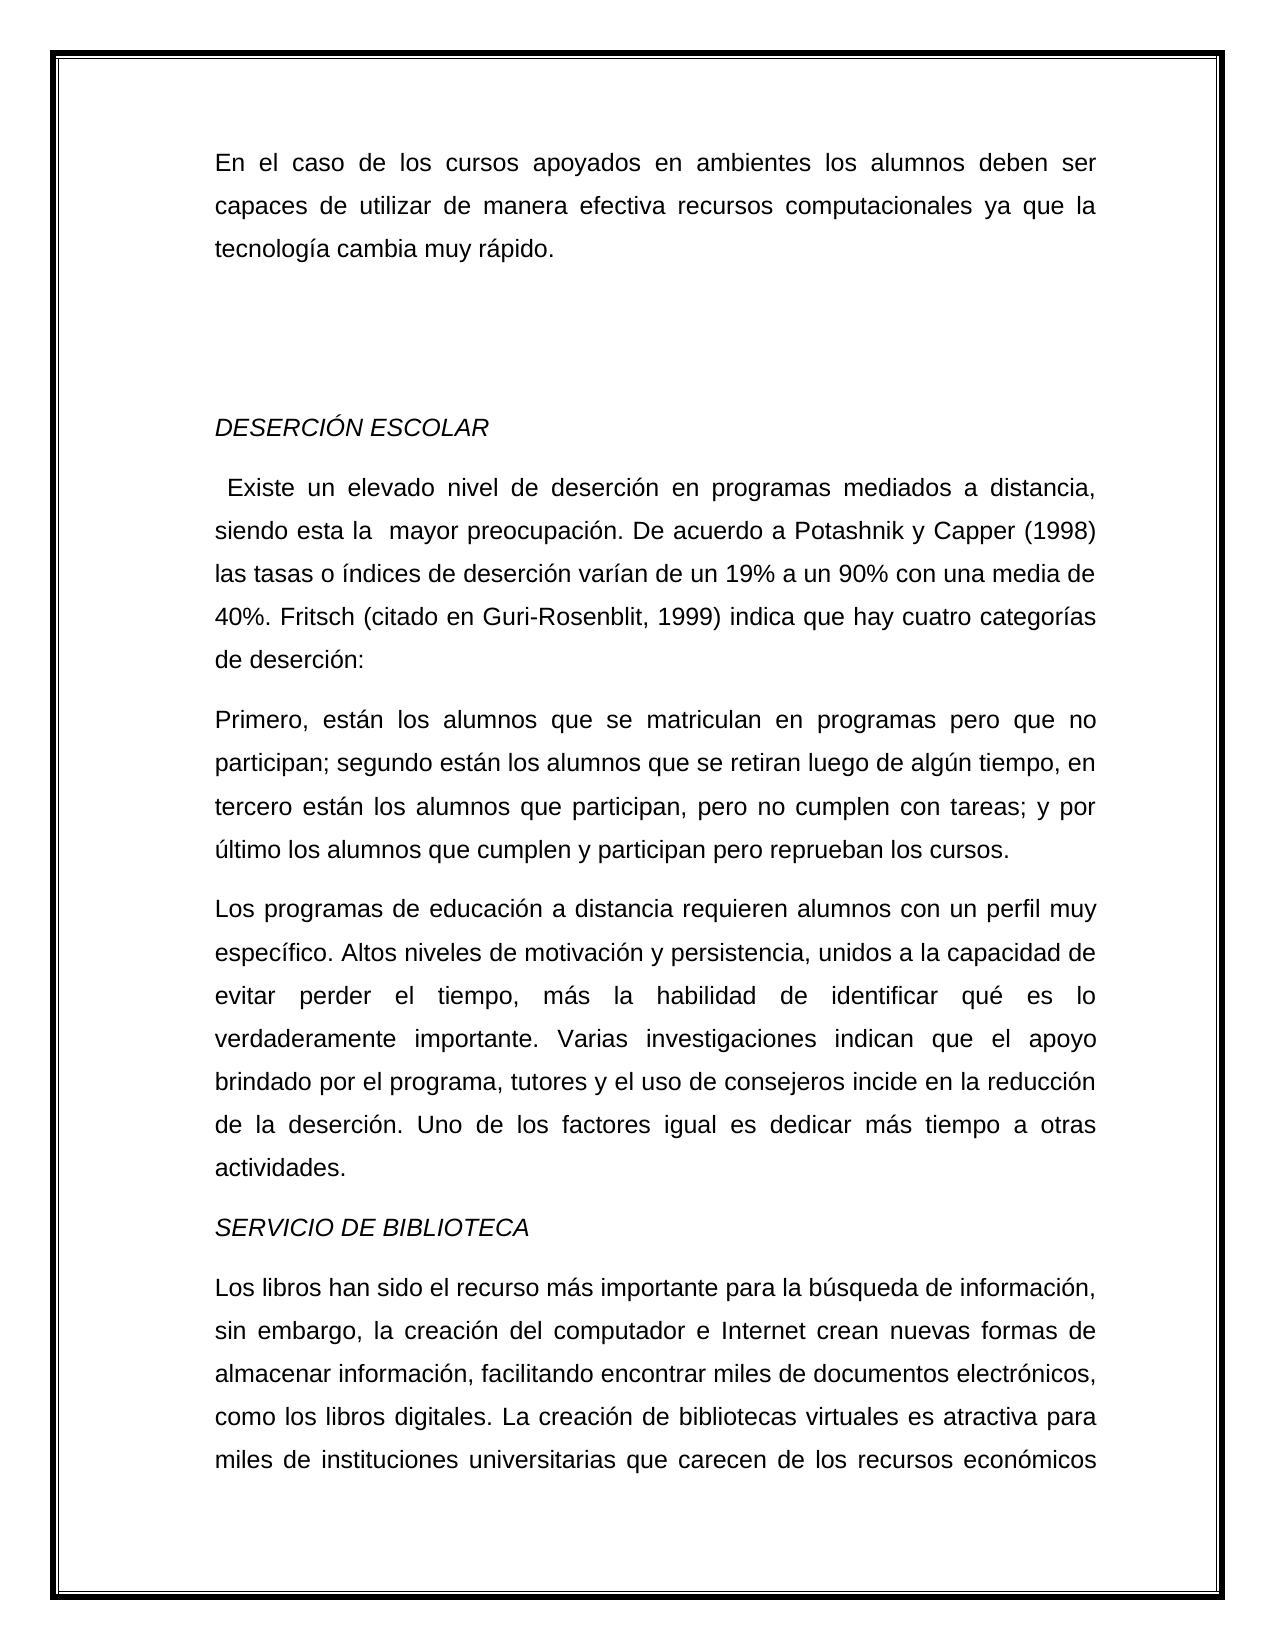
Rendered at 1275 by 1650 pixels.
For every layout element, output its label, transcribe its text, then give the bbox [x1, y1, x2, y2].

text Existe un elevado nivel de deserción en programas mediados a distancia, siendo esta la mayor preocupación. De acuerdo a Potashnik y Capper (1998) las tasas o índices de deserción varían de un 19% a un 90% con una media de 40%. Fritsch (citado en Guri-Rosenblit, 1999) indica que hay cuatro categorías de deserción: [214, 473, 1098, 674]
text Los programas de educación a distancia requieren alumnos con un perfil muy específico. Altos niveles de motivación y persistencia, unidos a la capacidad de evitar perder el tiempo, más la habilidad de identificar qué es lo verdaderamente importante. Varias investigaciones indican que el apoyo brindado por el programa, tutores y el uso de consejeros incide en la reducción de la deserción. Uno de los factores igual es dedicar más tiempo a otras actividades. [214, 894, 1098, 1182]
text DESERCIÓN ESCOLAR [214, 413, 1098, 442]
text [214, 1273, 1098, 1474]
text En el caso de los cursos apoyados en ambientes los alumnos deben ser capaces de utilizar de manera efectiva recursos computacionales ya que la tecnología cambia muy rápido. [214, 147, 1098, 262]
text Primero, están los alumnos que se matriculan en programas pero que no participan; segundo están los alumnos que se retiran luego de algún tiempo, en tercero están los alumnos que participan, pero no cumplen con tareas; y por último los alumnos que cumplen y participan pero reprueban los cursos. [214, 705, 1098, 863]
text SERVICIO DE BIBLIOTECA [214, 1213, 1098, 1242]
